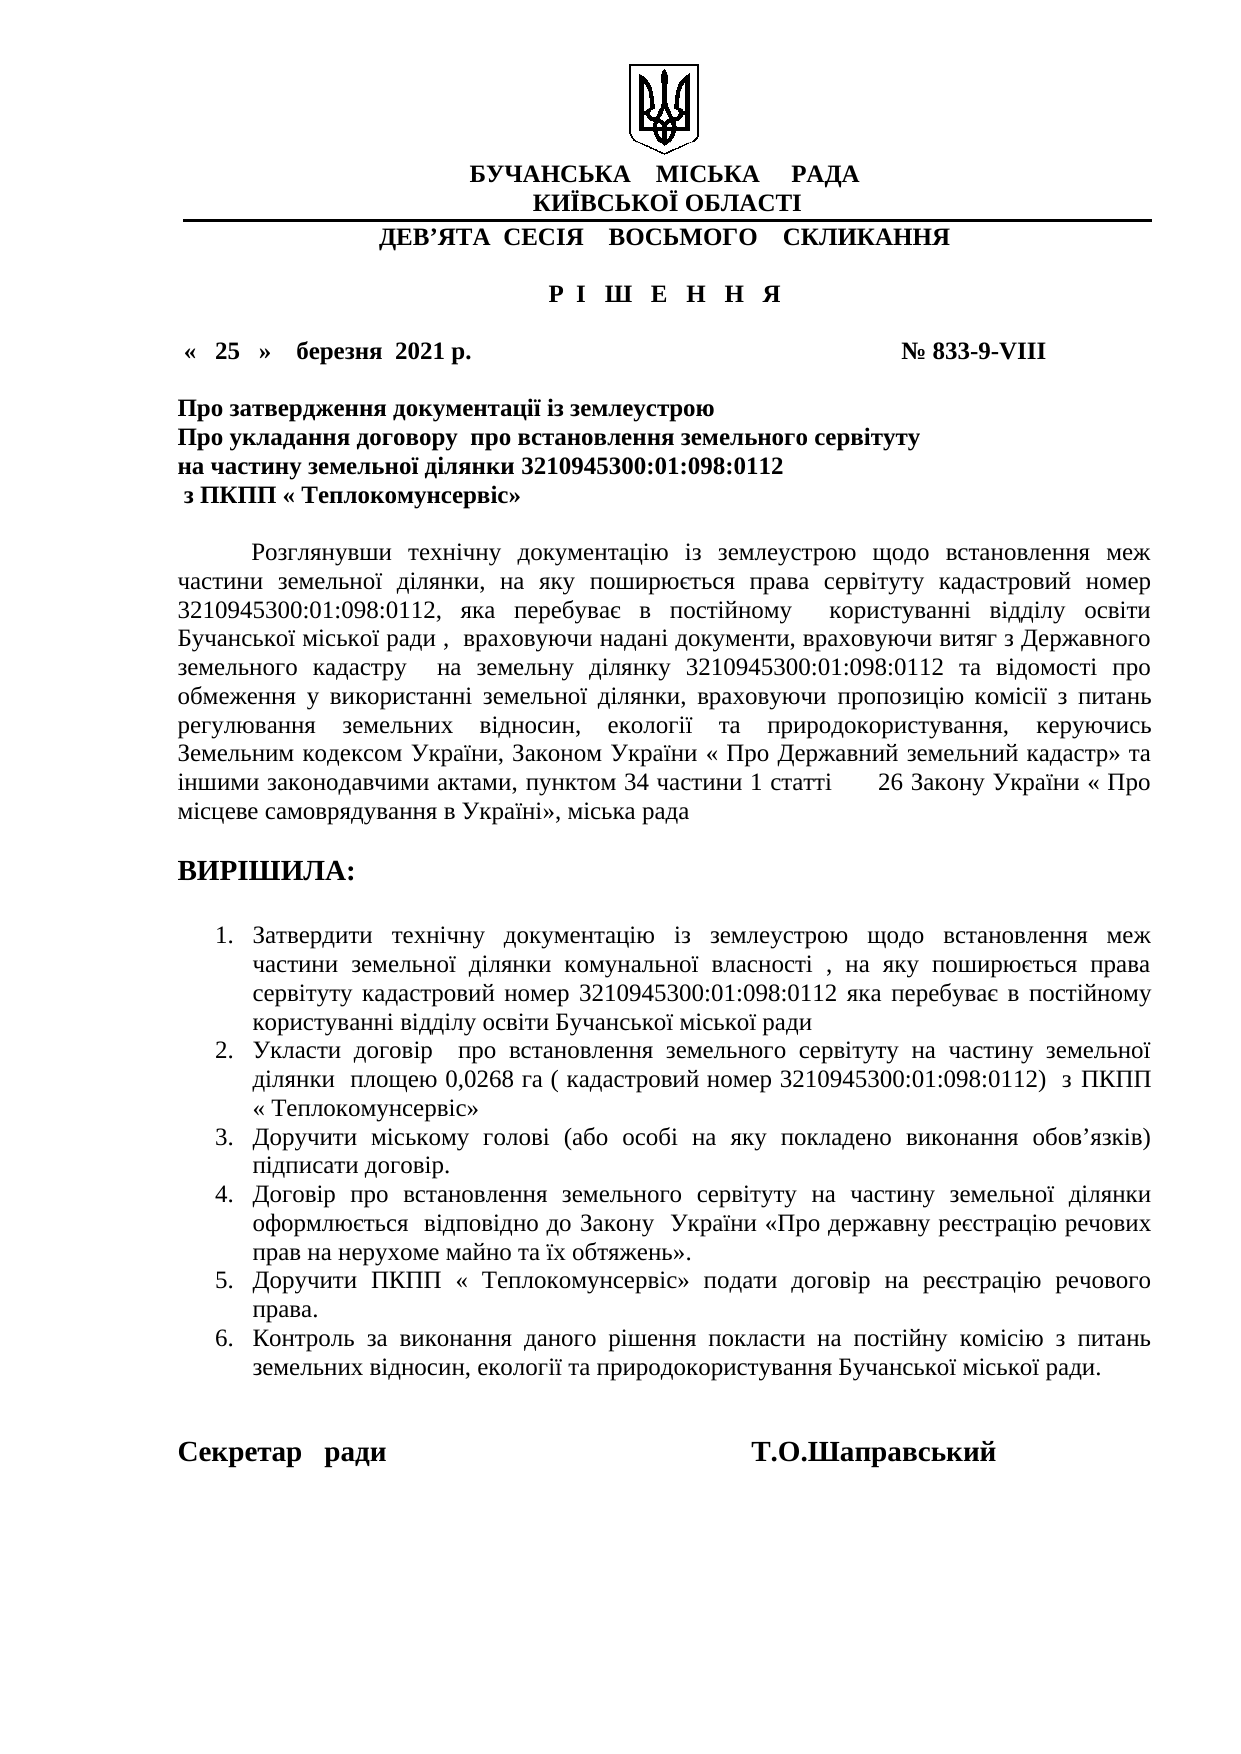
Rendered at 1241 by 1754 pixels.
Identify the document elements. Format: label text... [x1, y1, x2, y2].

list Контроль за виконання даного рішення покласти на постійну комісію з питань земельних відносин, екології та природокористування Бучанської міської ради. [215, 1323, 1152, 1381]
list Затвердити технічну документацію із землеустрою щодо встановлення меж частини земельної ділянки комунальної власності , на яку поширюється права сервітуту кадастровий номер 3210945300:01:098:0112 яка перебуває в постійному користуванні відділу освіти Бучанської міської ради [215, 921, 1152, 1036]
text Секретар ради Т.О.Шаправський [177, 1434, 1152, 1468]
text ДЕВ’ЯТА СЕСІЯ ВОСЬМОГО СКЛИКАННЯ [177, 222, 1152, 251]
subtitle « 25 » березня 2021 р. № 833-9-VIII [177, 336, 1152, 365]
text Про укладання договору про встановлення земельного сервітуту [177, 422, 1152, 451]
text з ПКПП « Теплокомунсервіс» [177, 480, 1152, 508]
text ВИРІШИЛА: [177, 853, 1152, 887]
subtitle Р І Ш Е Н Н Я [177, 279, 1152, 308]
text на частину земельної ділянки 3210945300:01:098:0112 [177, 451, 1152, 480]
list Договір про встановлення земельного сервітуту на частину земельної ділянки оформлюється відповідно до Закону України «Про державну реєстрацію речових прав на нерухоме майно та їх обтяжень». [215, 1179, 1152, 1266]
list Доручити ПКПП « Теплокомунсервіс» подати договір на реєстрацію речового права. [215, 1266, 1152, 1323]
text БУЧАНСЬКА МІСЬКА РАДА [177, 159, 1152, 188]
text Про затвердження документації із землеустрою [177, 393, 1152, 422]
text Розглянувши технічну документацію із землеустрою щодо встановлення меж частини земельної ділянки, на яку поширюється права сервітуту кадастровий номер 3210945300:01:098:0112, яка перебуває в постійному користуванні відділу освіти Бучанської міської ради , враховуючи надані документи, враховуючи витяг з Державного земельного кадастру на земельну ділянку 3210945300:01:098:0112 та відомості про обмеження у використанні земельної ділянки, враховуючи пропозицію комісії з питань регулювання земельних відносин, екології та природокористування, керуючись Земельним кодексом України, Законом України « Про Державний земельний кадастр» та іншими законодавчими актами, пунктом 34 частини 1 статті 26 Закону України « Про місцеве самоврядування в Україні», міська рада [177, 537, 1152, 825]
list Доручити міському голові (або особі на яку покладено виконання обов’язків) підписати договір. [215, 1122, 1152, 1179]
subtitle КИЇВСЬКОЇ ОБЛАСТІ [183, 188, 1152, 219]
list Укласти договір про встановлення земельного сервітуту на частину земельної ділянки площею 0,0268 га ( кадастровий номер 3210945300:01:098:0112) з ПКПП « Теплокомунсервіс» [215, 1036, 1152, 1122]
